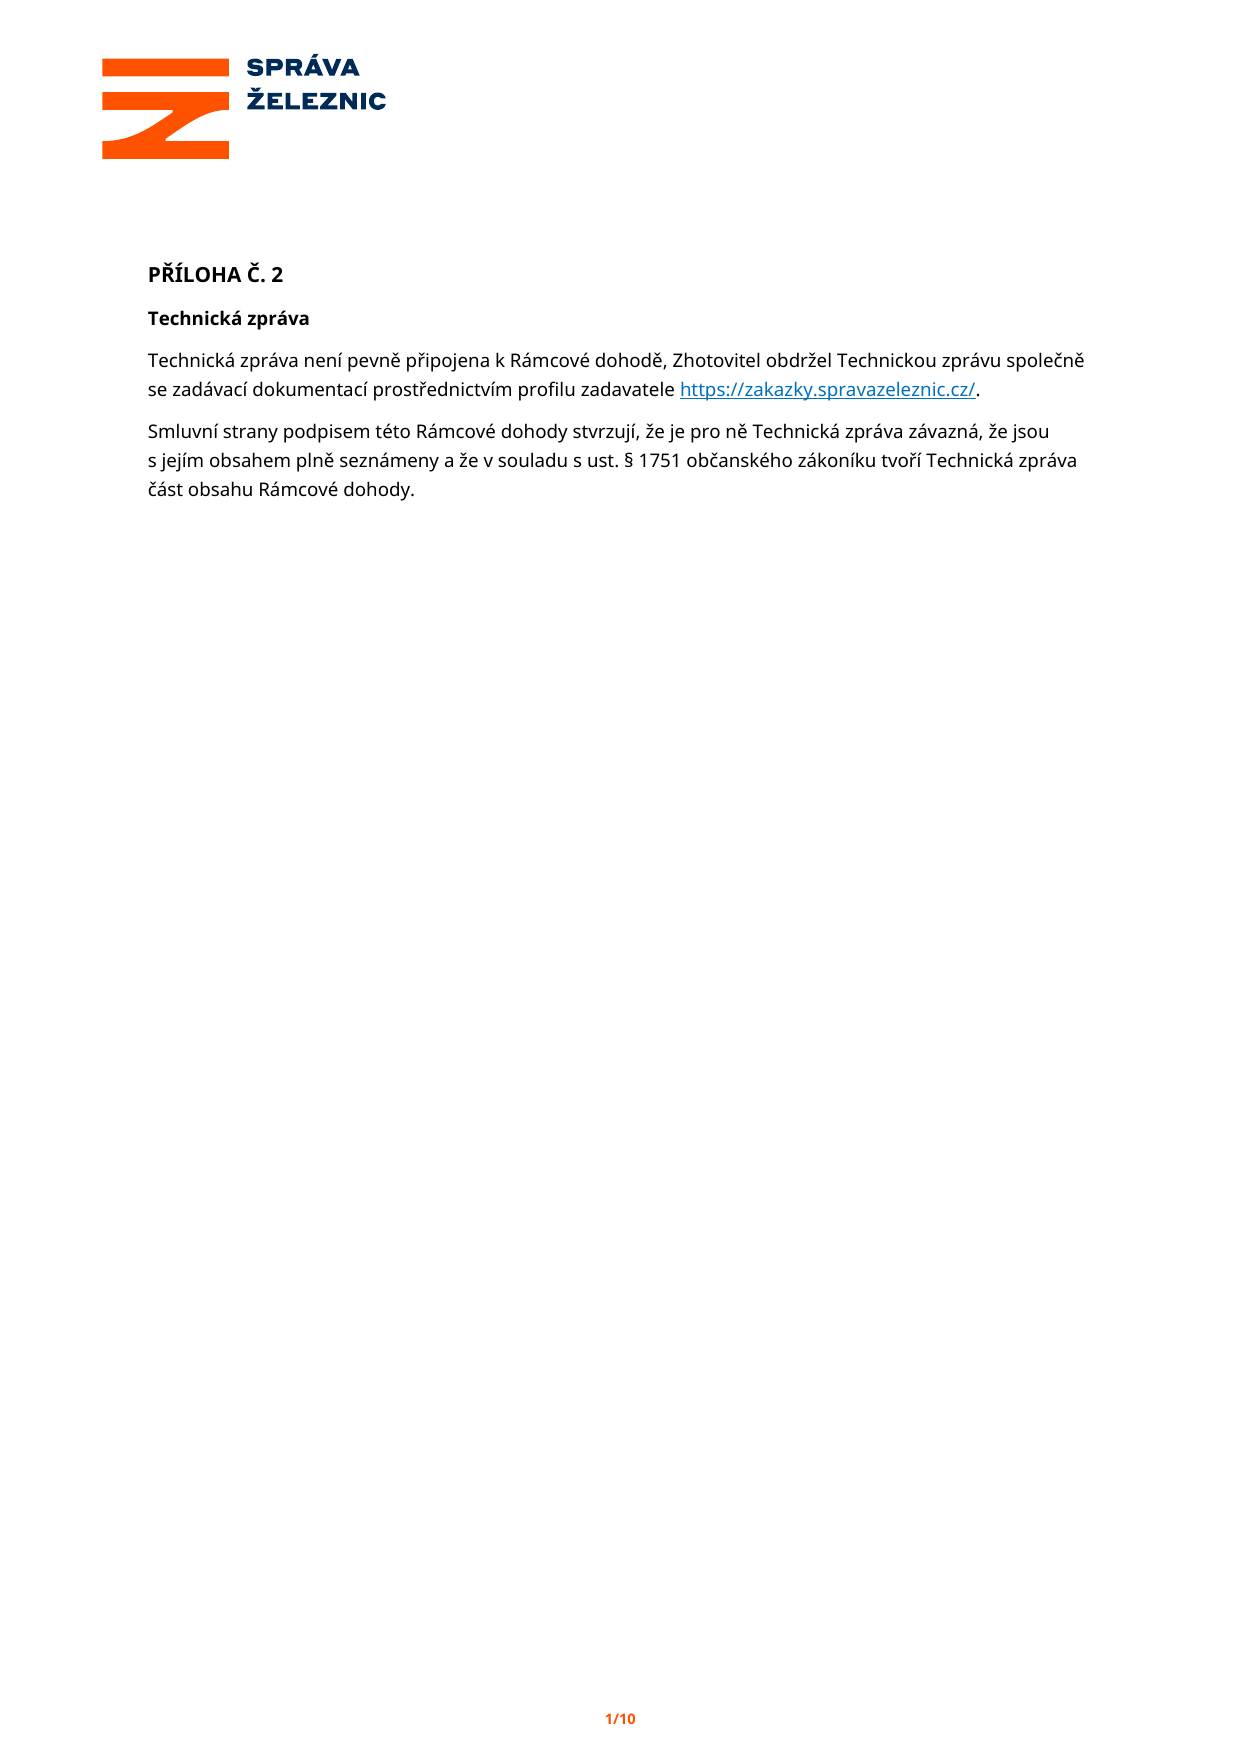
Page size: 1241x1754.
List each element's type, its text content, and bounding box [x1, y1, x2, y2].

text Technická zpráva [148, 305, 1093, 331]
text PŘÍLOHA Č. 2 [148, 260, 1093, 289]
text Technická zpráva není pevně připojena k Rámcové dohodě, Zhotovitel obdržel Technickou zprávu společně se zadávací dokumentací prostřednictvím profilu zadavatele https://zakazky.spravazeleznic.cz/. [148, 347, 1093, 402]
text Smluvní strany podpisem této Rámcové dohody stvrzují, že je pro ně Technická zpráva závazná, že jsou s jejím obsahem plně seznámeny a že v souladu s ust. § 1751 občanského zákoníku tvoří Technická zpráva část obsahu Rámcové dohody. [148, 418, 1093, 502]
